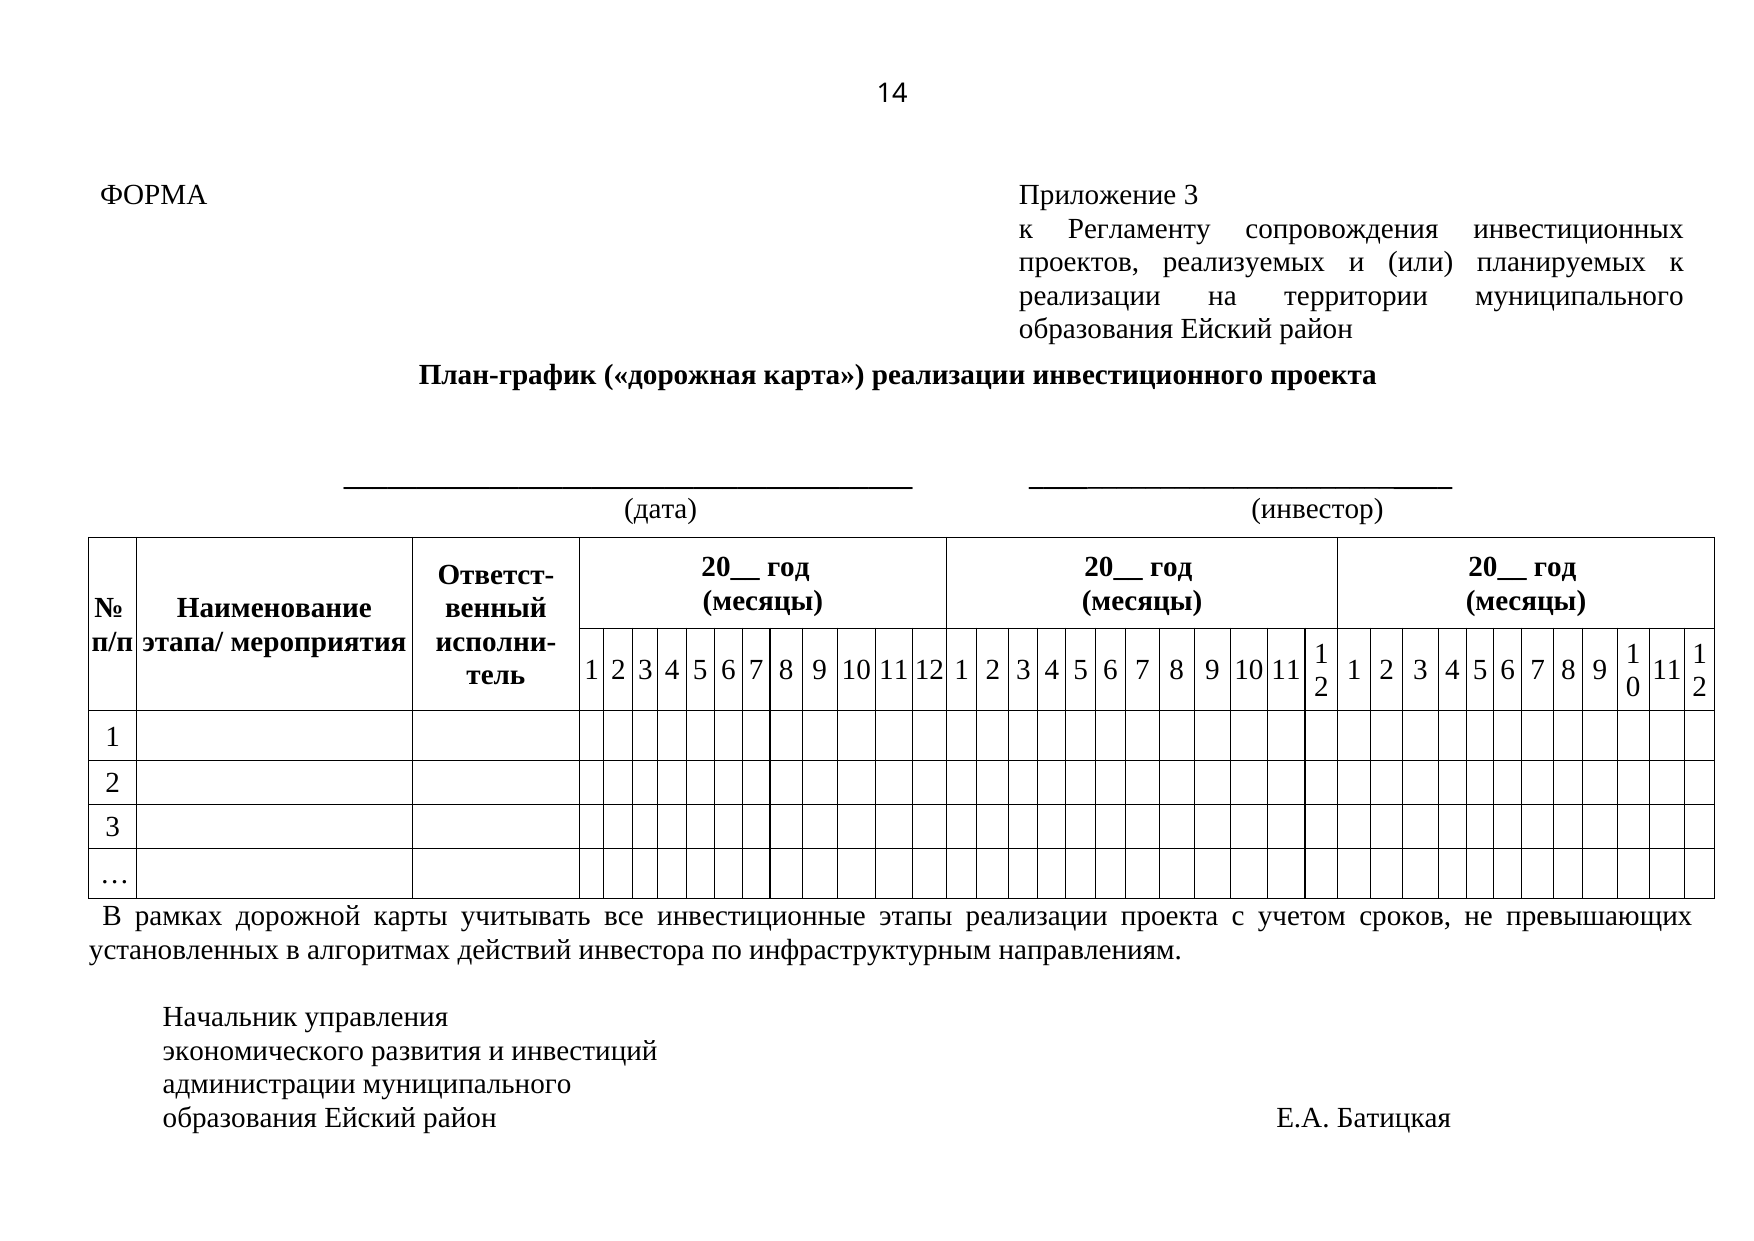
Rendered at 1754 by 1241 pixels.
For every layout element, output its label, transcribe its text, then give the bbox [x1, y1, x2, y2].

table_cell 6 [1096, 629, 1125, 710]
table_cell [413, 761, 579, 804]
table_cell [1126, 711, 1159, 760]
text образования Ейский район Е.А. Батицкая [162, 1100, 1695, 1133]
table_cell [715, 711, 742, 760]
table_cell [715, 761, 742, 804]
table_cell 3 [633, 629, 657, 710]
table_cell [715, 805, 742, 847]
table_cell [1066, 761, 1095, 804]
table_cell Ответст-венный исполни-тель [413, 538, 579, 710]
table_cell [658, 805, 686, 847]
table_cell [1439, 805, 1466, 847]
table_cell [1160, 849, 1194, 897]
table_cell 4 [1439, 629, 1466, 710]
table_cell [1195, 761, 1230, 804]
table_cell 12 [913, 629, 946, 710]
table_cell [1306, 805, 1337, 847]
table_cell [1096, 711, 1125, 760]
table_cell [1467, 849, 1493, 897]
table_cell [1583, 711, 1617, 760]
table_cell [1231, 761, 1267, 804]
table_cell [1160, 761, 1194, 804]
table_cell 6 [1494, 629, 1521, 710]
table_cell [413, 849, 579, 897]
table_cell [947, 761, 976, 804]
table_cell [1306, 761, 1337, 804]
table_cell 12 [1685, 629, 1714, 710]
table_cell 20__ год (месяцы) [947, 538, 1337, 627]
table_cell [1371, 761, 1402, 804]
table_cell [604, 711, 632, 760]
table_cell [1126, 849, 1159, 897]
table_cell [1195, 711, 1230, 760]
table_cell [1126, 761, 1159, 804]
table_cell [947, 711, 976, 760]
table_cell 8 [1160, 629, 1194, 710]
table_cell [771, 849, 802, 897]
table_header ФОРМА [89, 177, 902, 345]
table_cell 7 [1522, 629, 1553, 710]
table_cell 8 [1554, 629, 1582, 710]
table_cell [743, 805, 769, 847]
table_cell [1096, 849, 1125, 897]
table_cell [1685, 849, 1714, 897]
table_cell [1583, 849, 1617, 897]
table_cell [1338, 849, 1370, 897]
table_cell [1195, 805, 1230, 847]
table_cell [947, 849, 976, 897]
table_cell [947, 805, 976, 847]
table_cell [1038, 711, 1065, 760]
table_cell [1231, 711, 1267, 760]
table_cell [1583, 761, 1617, 804]
table_cell [977, 761, 1008, 804]
table_cell [1160, 805, 1194, 847]
table_cell [1195, 849, 1230, 897]
table_cell [1268, 849, 1304, 897]
table_cell [1160, 711, 1194, 760]
table_cell [1494, 711, 1521, 760]
table_cell [1038, 849, 1065, 897]
table_cell [1066, 805, 1095, 847]
table_cell 1 [1338, 629, 1370, 710]
table_cell [1268, 761, 1304, 804]
table_cell [1338, 805, 1370, 847]
table_cell [803, 711, 837, 760]
table_cell 11 [1650, 629, 1684, 710]
table_cell [1618, 849, 1649, 897]
table_cell [1650, 849, 1684, 897]
table_cell [743, 711, 769, 760]
table_cell [1066, 711, 1095, 760]
table_cell [1066, 849, 1095, 897]
table_cell 1 [89, 711, 136, 760]
text экономического развития и инвестиций [162, 1033, 1695, 1066]
table_cell [1231, 805, 1267, 847]
table_cell [658, 849, 686, 897]
table_cell [1403, 711, 1438, 760]
table_cell [1338, 761, 1370, 804]
table_cell 3 [1403, 629, 1438, 710]
table_cell [743, 761, 769, 804]
table_cell План-график («дорожная карта») реализации инвестиционного проекта _______________________________________ _____________________________ (дата) (инвестор) [89, 345, 1714, 537]
table_cell [1268, 805, 1304, 847]
table_cell [1583, 805, 1617, 847]
table_cell [1685, 711, 1714, 760]
table_cell [977, 805, 1008, 847]
table_cell 11 [876, 629, 912, 710]
table_cell 10 [838, 629, 875, 710]
text Начальник управления [162, 999, 1695, 1033]
table_cell [633, 761, 657, 804]
table_cell [913, 805, 946, 847]
table_cell [1554, 711, 1582, 760]
table_cell 10 [1231, 629, 1267, 710]
table_cell [1306, 849, 1337, 897]
table_cell [137, 805, 412, 847]
table_cell [1494, 761, 1521, 804]
table_cell [977, 711, 1008, 760]
table_cell [1268, 711, 1304, 760]
table_cell [1403, 849, 1438, 897]
table_cell 12 [1306, 629, 1337, 710]
table_cell [1685, 761, 1714, 804]
table_cell 6 [715, 629, 742, 710]
table_cell [1522, 711, 1553, 760]
table_cell [413, 805, 579, 847]
table_cell [633, 849, 657, 897]
table_cell [1439, 849, 1466, 897]
table_cell 9 [803, 629, 837, 710]
table_cell [687, 805, 714, 847]
table_cell [1009, 849, 1037, 897]
table_cell [1467, 805, 1493, 847]
table_cell 5 [1066, 629, 1095, 710]
table_cell [771, 761, 802, 804]
table_cell [1009, 711, 1037, 760]
table_cell [1038, 761, 1065, 804]
table_cell [1126, 805, 1159, 847]
table_cell [803, 761, 837, 804]
table_cell [838, 849, 875, 897]
table_cell 2 [89, 761, 136, 804]
table_cell 2 [1371, 629, 1402, 710]
table_cell [1338, 711, 1370, 760]
table_cell [137, 761, 412, 804]
table_cell Наименование этапа/ мероприятия [137, 538, 412, 710]
table_cell № п/п [89, 538, 136, 710]
table_cell 5 [687, 629, 714, 710]
table_cell 20__ год (месяцы) [1338, 538, 1714, 627]
table_cell [1403, 805, 1438, 847]
table_cell [604, 849, 632, 897]
table_cell [1009, 805, 1037, 847]
table_cell [1522, 761, 1553, 804]
table_cell 3 [1009, 629, 1037, 710]
table_cell 9 [1583, 629, 1617, 710]
table_cell [633, 711, 657, 760]
table_cell 8 [771, 629, 802, 710]
table_cell [1371, 711, 1402, 760]
table_cell 2 [977, 629, 1008, 710]
table_cell 7 [1126, 629, 1159, 710]
table_cell [658, 761, 686, 804]
table_cell 5 [1467, 629, 1493, 710]
table_cell 4 [1038, 629, 1065, 710]
table_cell [715, 849, 742, 897]
table_cell 3 [89, 805, 136, 847]
table_cell 7 [743, 629, 769, 710]
table_cell [913, 711, 946, 760]
table_cell [1096, 761, 1125, 804]
table_cell 1 [947, 629, 976, 710]
table_cell [1494, 849, 1521, 897]
table_cell [580, 711, 603, 760]
table_cell [1618, 761, 1649, 804]
table_cell [1439, 761, 1466, 804]
table_cell [633, 805, 657, 847]
table_cell [1403, 761, 1438, 804]
table_cell [580, 849, 603, 897]
table_cell [1650, 711, 1684, 760]
table_cell 9 [1195, 629, 1230, 710]
table_cell [687, 849, 714, 897]
table_cell [658, 711, 686, 760]
table_cell [1650, 761, 1684, 804]
table_cell [1685, 805, 1714, 847]
table_cell 4 [658, 629, 686, 710]
table_cell [1554, 805, 1582, 847]
table_cell [838, 761, 875, 804]
table_cell [876, 805, 912, 847]
text администрации муниципального [162, 1066, 1695, 1100]
table_cell [604, 805, 632, 847]
table_cell [1522, 805, 1553, 847]
table_cell 2 [604, 629, 632, 710]
table_cell [1439, 711, 1466, 760]
table_cell [687, 761, 714, 804]
table_cell [1231, 849, 1267, 897]
table_cell [1618, 805, 1649, 847]
table_cell [1371, 849, 1402, 897]
table_cell [1522, 849, 1553, 897]
table_cell [1009, 761, 1037, 804]
table_cell [1467, 761, 1493, 804]
table_cell [413, 711, 579, 760]
table_cell [838, 711, 875, 760]
table_cell 20__ год (месяцы) [580, 538, 946, 627]
table_cell [1650, 805, 1684, 847]
table_header Приложение 3 к Регламенту сопровождения инвестиционных проектов, реализуемых и (или) планируемых к реализации на территории муниципального образования Ейский район [902, 177, 1714, 345]
table_cell [876, 711, 912, 760]
table_cell [771, 711, 802, 760]
table_cell [977, 849, 1008, 897]
table_cell [137, 711, 412, 760]
table_cell [771, 805, 802, 847]
text В рамках дорожной карты учитывать все инвестиционные этапы реализации проекта с учетом сроков, не превышающих установленных в алгоритмах действий инвестора по инфраструктурным направлениям. [89, 899, 1695, 966]
table_cell 1 [580, 629, 603, 710]
table_cell … [89, 849, 136, 897]
table_cell 10 [1618, 629, 1649, 710]
table_cell [913, 849, 946, 897]
table_cell [803, 805, 837, 847]
table_cell [876, 761, 912, 804]
table_cell 11 [1268, 629, 1304, 710]
table_cell [1467, 711, 1493, 760]
table_cell [838, 805, 875, 847]
table_cell [580, 761, 603, 804]
table_cell [913, 761, 946, 804]
table_cell [876, 849, 912, 897]
table_cell [1038, 805, 1065, 847]
table_cell [1554, 849, 1582, 897]
table_cell [580, 805, 603, 847]
table_cell [1494, 805, 1521, 847]
table_cell [1096, 805, 1125, 847]
table_cell [1306, 711, 1337, 760]
table_cell [1618, 711, 1649, 760]
table_cell [1371, 805, 1402, 847]
table_cell [687, 711, 714, 760]
table_cell [743, 849, 769, 897]
table_cell [604, 761, 632, 804]
table_cell [803, 849, 837, 897]
table_cell [137, 849, 412, 897]
table_cell [1554, 761, 1582, 804]
